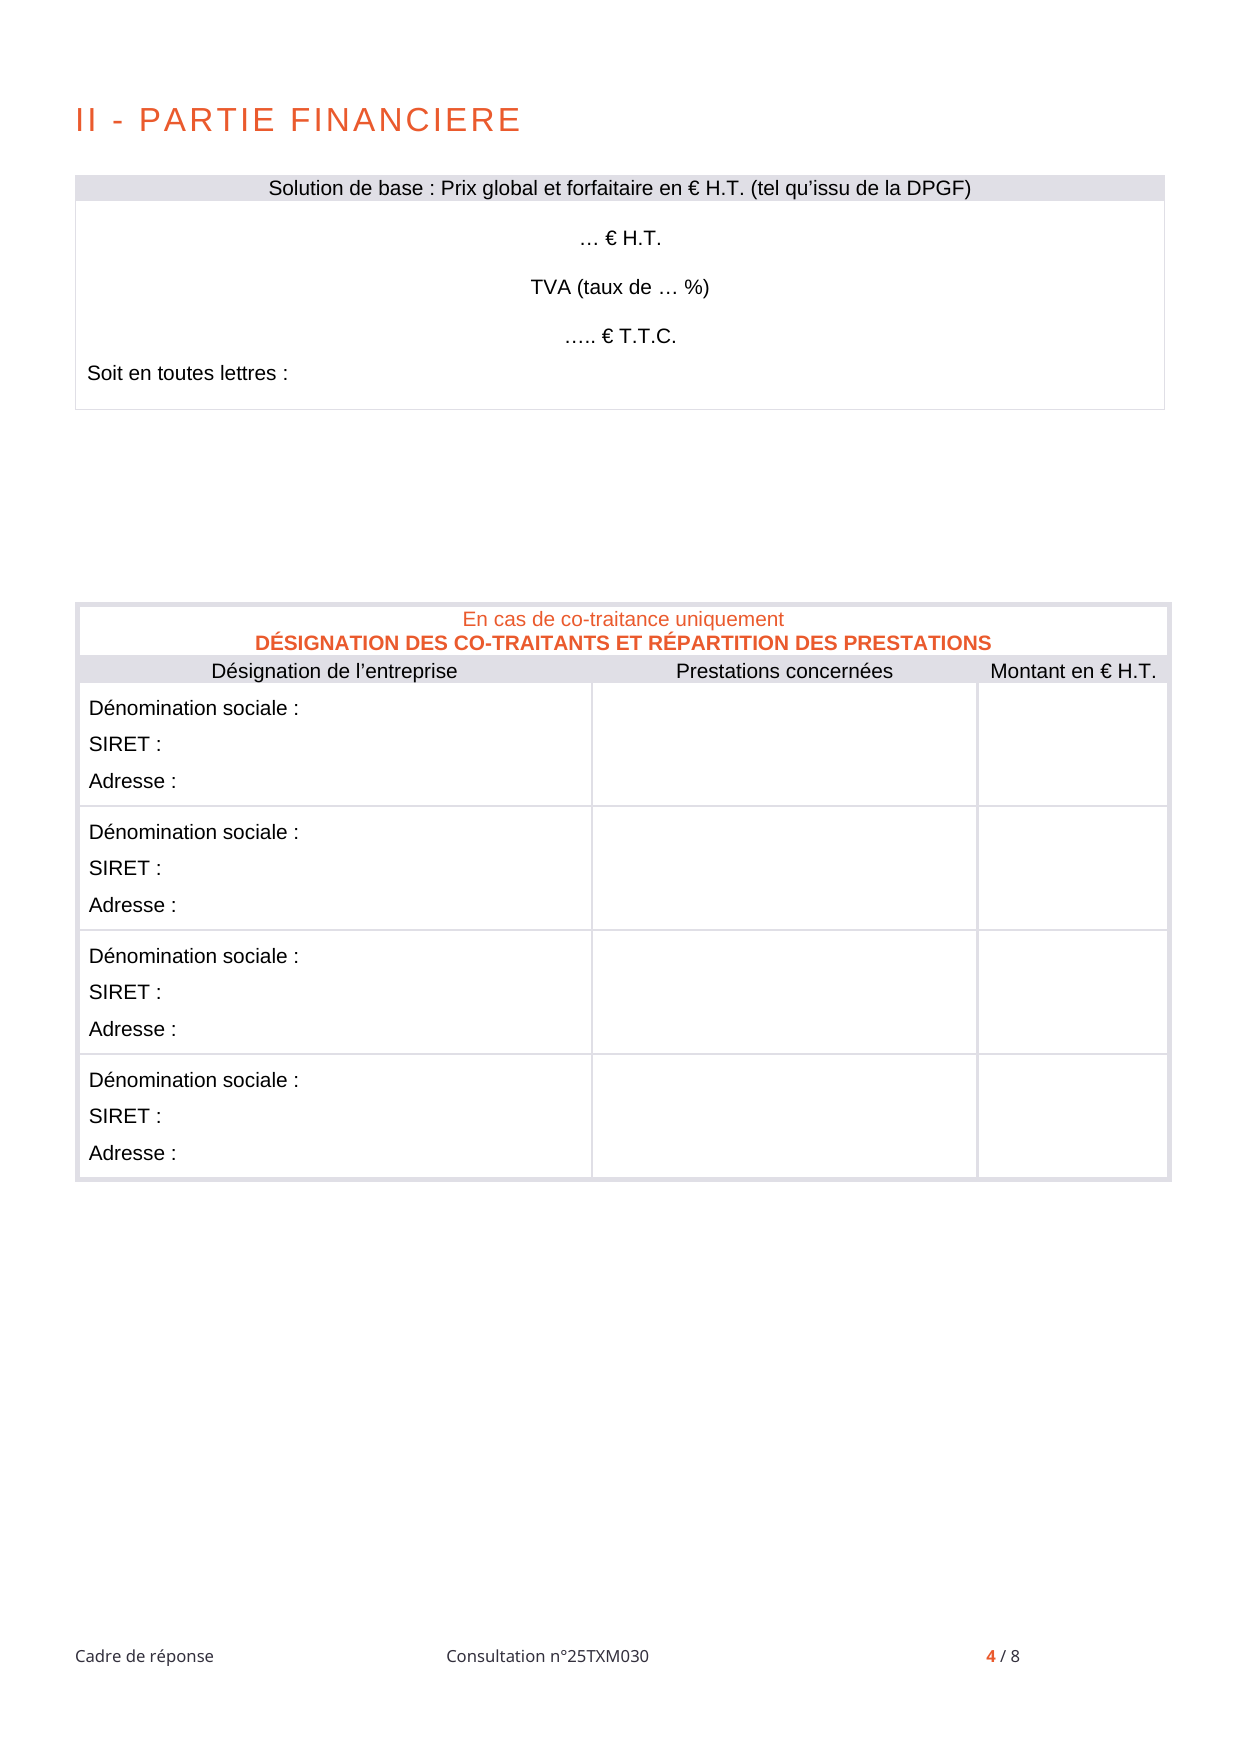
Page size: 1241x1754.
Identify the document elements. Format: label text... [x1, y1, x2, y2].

table_header Solution de base : Prix global et forfaitaire en € H.T. (tel qu’issu de la DPGF) [76, 176, 1164, 200]
table_cell [979, 1055, 1167, 1177]
table_cell [593, 1055, 976, 1177]
table_cell Dénomination sociale : SIRET : Adresse : [80, 807, 591, 929]
table_cell Désignation de l’entreprise [80, 659, 591, 683]
table_cell Prestations concernées [593, 659, 976, 683]
table_header En cas de co-traitance uniquement DÉSIGNATION DES CO-TRAITANTS ET RÉPARTITION DES PRESTATIONS [80, 607, 1167, 654]
table_cell Dénomination sociale : SIRET : Adresse : [80, 1055, 591, 1177]
table_cell … € H.T. TVA (taux de … %) ….. € T.T.C. Soit en toutes lettres : [76, 201, 1164, 409]
table_cell Dénomination sociale : SIRET : Adresse : [80, 931, 591, 1053]
table_cell Montant en € H.T. [979, 659, 1167, 683]
table_cell [979, 931, 1167, 1053]
table_cell Dénomination sociale : SIRET : Adresse : [80, 683, 591, 805]
table_cell [593, 683, 976, 805]
table_cell [593, 931, 976, 1053]
table_cell [979, 807, 1167, 929]
subtitle II - PARTIE FINANCIERE [75, 100, 1165, 138]
table_cell [593, 807, 976, 929]
table_cell [979, 683, 1167, 805]
